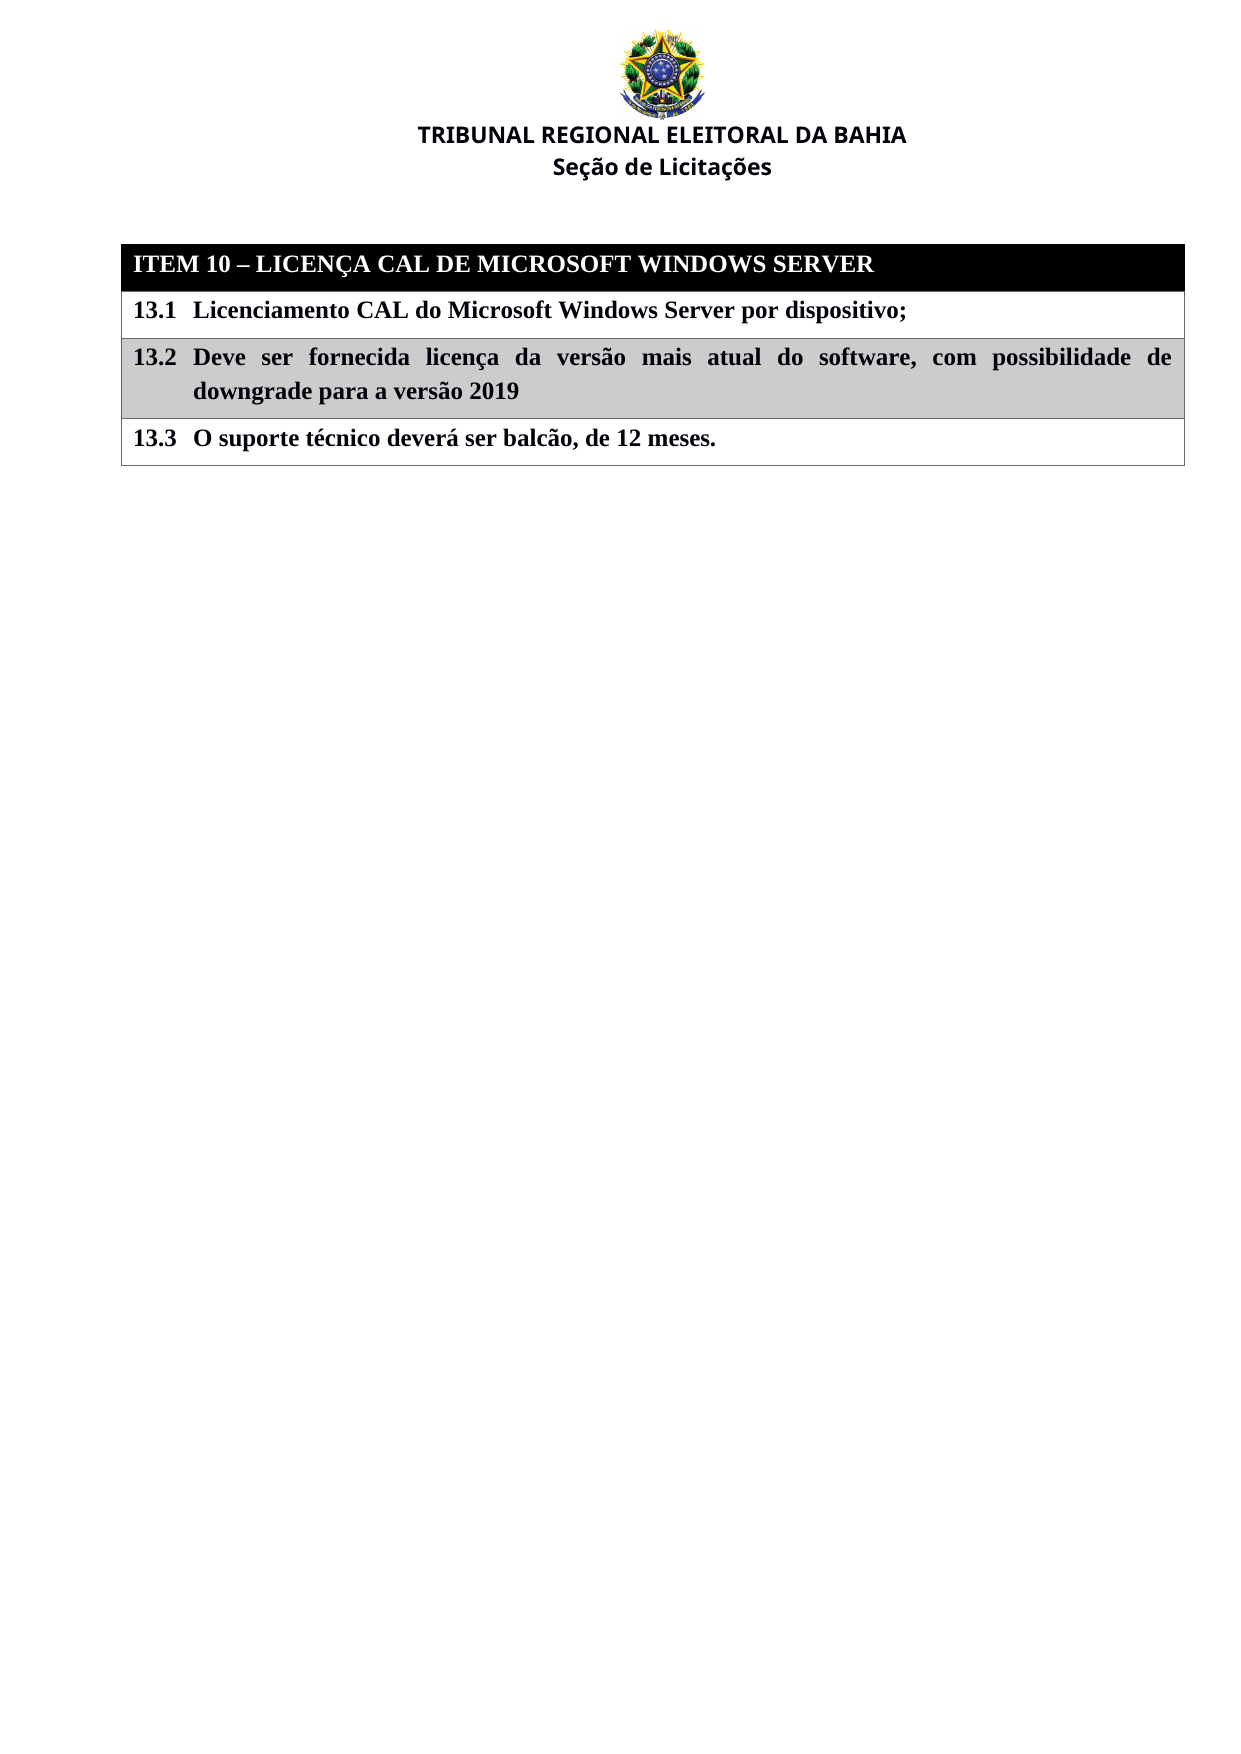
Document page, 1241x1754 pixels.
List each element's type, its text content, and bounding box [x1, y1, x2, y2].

table_cell Licenciamento CAL do Microsoft Windows Server por dispositivo; [122, 292, 1184, 338]
table_cell Deve ser fornecida licença da versão mais atual do software, com possibilidade de downgrade para a versão 2019 [122, 339, 1184, 418]
table_cell O suporte técnico deverá ser balcão, de 12 meses. [122, 419, 1184, 465]
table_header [122, 245, 1184, 291]
